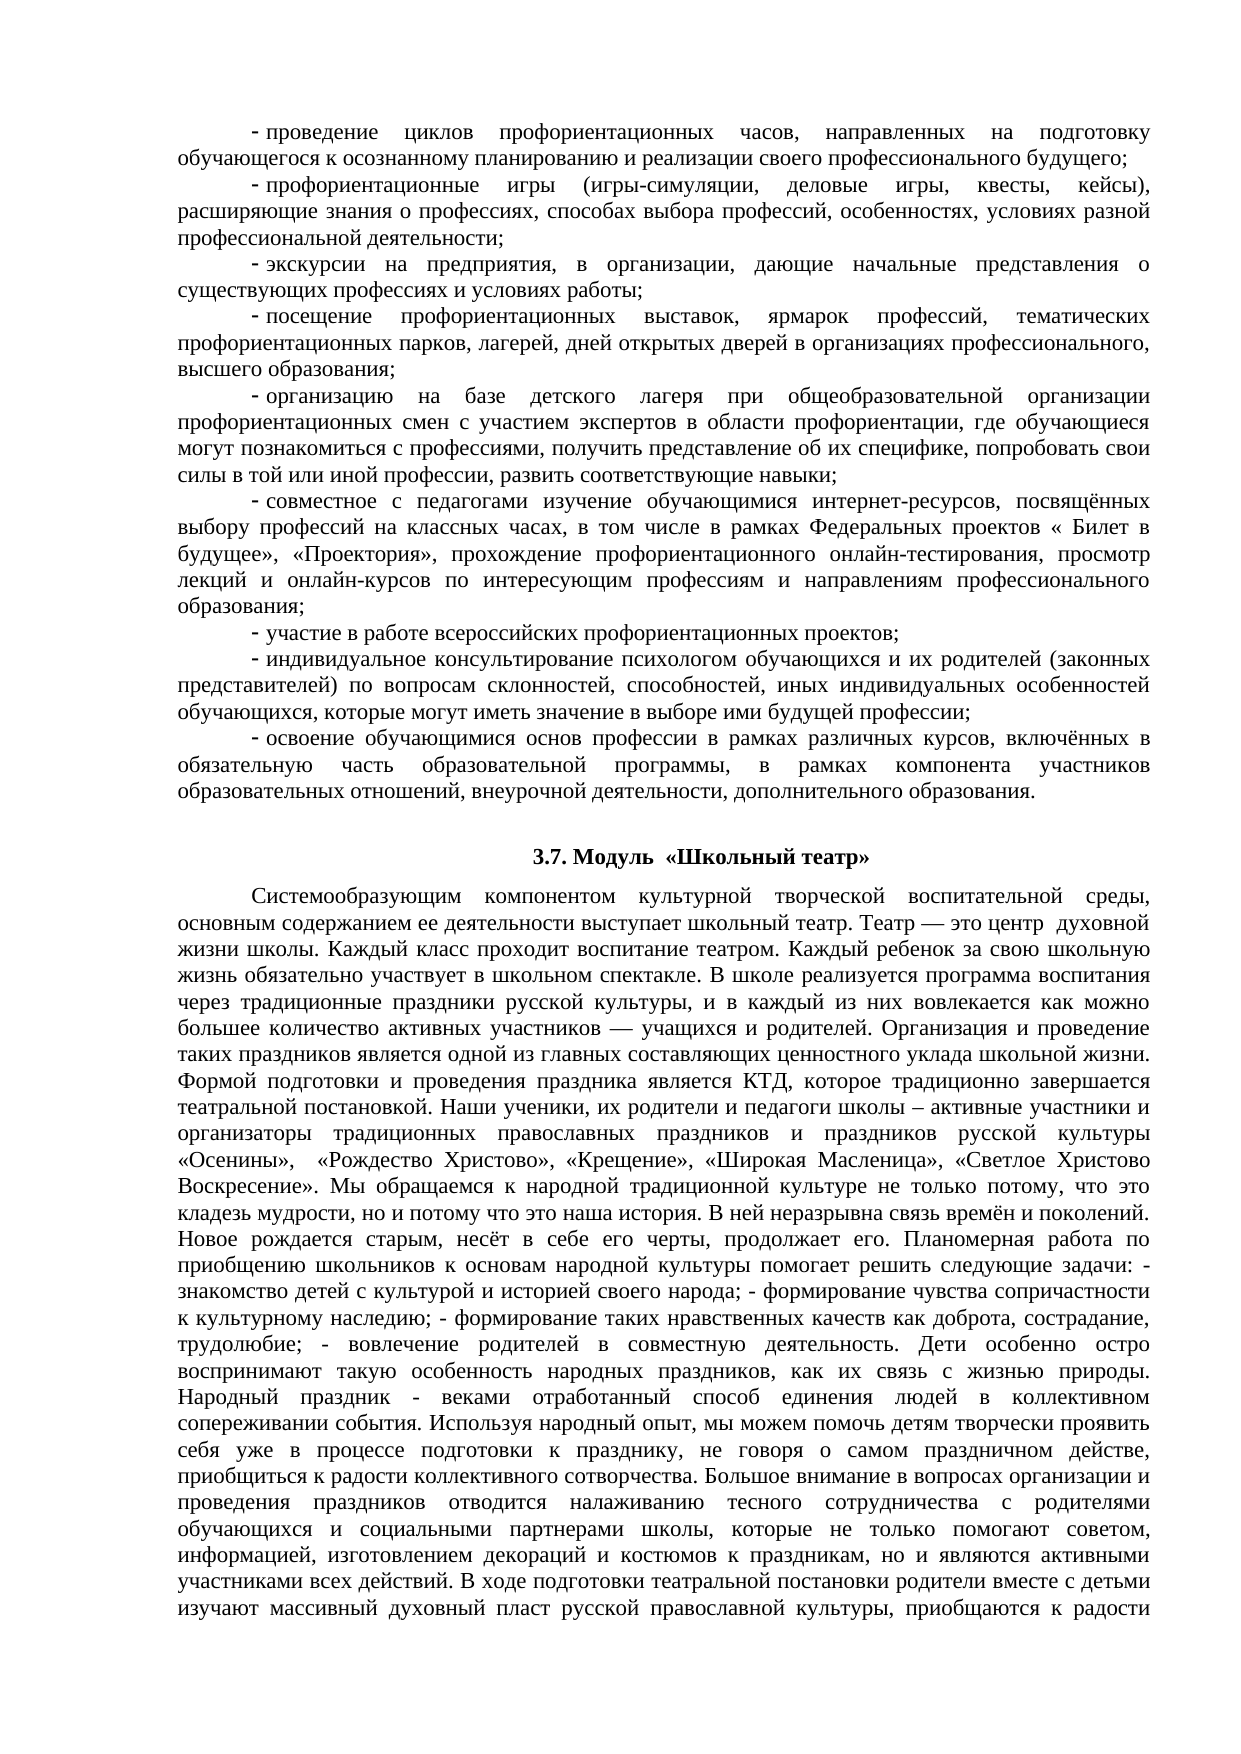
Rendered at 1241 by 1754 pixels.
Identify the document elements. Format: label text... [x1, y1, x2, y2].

list экскурсии на предприятия, в организации, дающие начальные представления о существующих профессиях и условиях работы; [177, 250, 1152, 303]
list организацию на базе детского лагеря при общеобразовательной организации профориентационных смен с участием экспертов в области профориентации, где обучающиеся могут познакомиться с профессиями, получить представление об их специфике, попробовать свои силы в той или иной профессии, развить соответствующие навыки; [177, 382, 1152, 487]
list участие в работе всероссийских профориентационных проектов; [177, 619, 1152, 645]
list профориентационные игры (игры-симуляции, деловые игры, квесты, кейсы), расширяющие знания о профессиях, способах выбора профессий, особенностях, условиях разной профессиональной деятельности; [177, 171, 1152, 250]
text 3.7. Модуль «Школьный театр» [177, 843, 1152, 869]
list индивидуальное консультирование психологом обучающихся и их родителей (законных представителей) по вопросам склонностей, способностей, иных индивидуальных особенностей обучающихся, которые могут иметь значение в выборе ими будущей профессии; [177, 645, 1152, 724]
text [177, 882, 1152, 1620]
list посещение профориентационных выставок, ярмарок профессий, тематических профориентационных парков, лагерей, дней открытых дверей в организациях профессионального, высшего образования; [177, 303, 1152, 382]
list совместное с педагогами изучение обучающимися интернет-ресурсов, посвящённых выбору профессий на классных часах, в том числе в рамках Федеральных проектов « Билет в будущее», «Проектория», прохождение профориентационного онлайн-тестирования, просмотр лекций и онлайн-курсов по интересующим профессиям и направлениям профессионального образования; [177, 487, 1152, 619]
list проведение циклов профориентационных часов, направленных на подготовку обучающегося к осознанному планированию и реализации своего профессионального будущего; [177, 118, 1152, 171]
list освоение обучающимися основ профессии в рамках различных курсов, включённых в обязательную часть образовательной программы, в рамках компонента участников образовательных отношений, внеурочной деятельности, дополнительного образования. [177, 724, 1152, 803]
